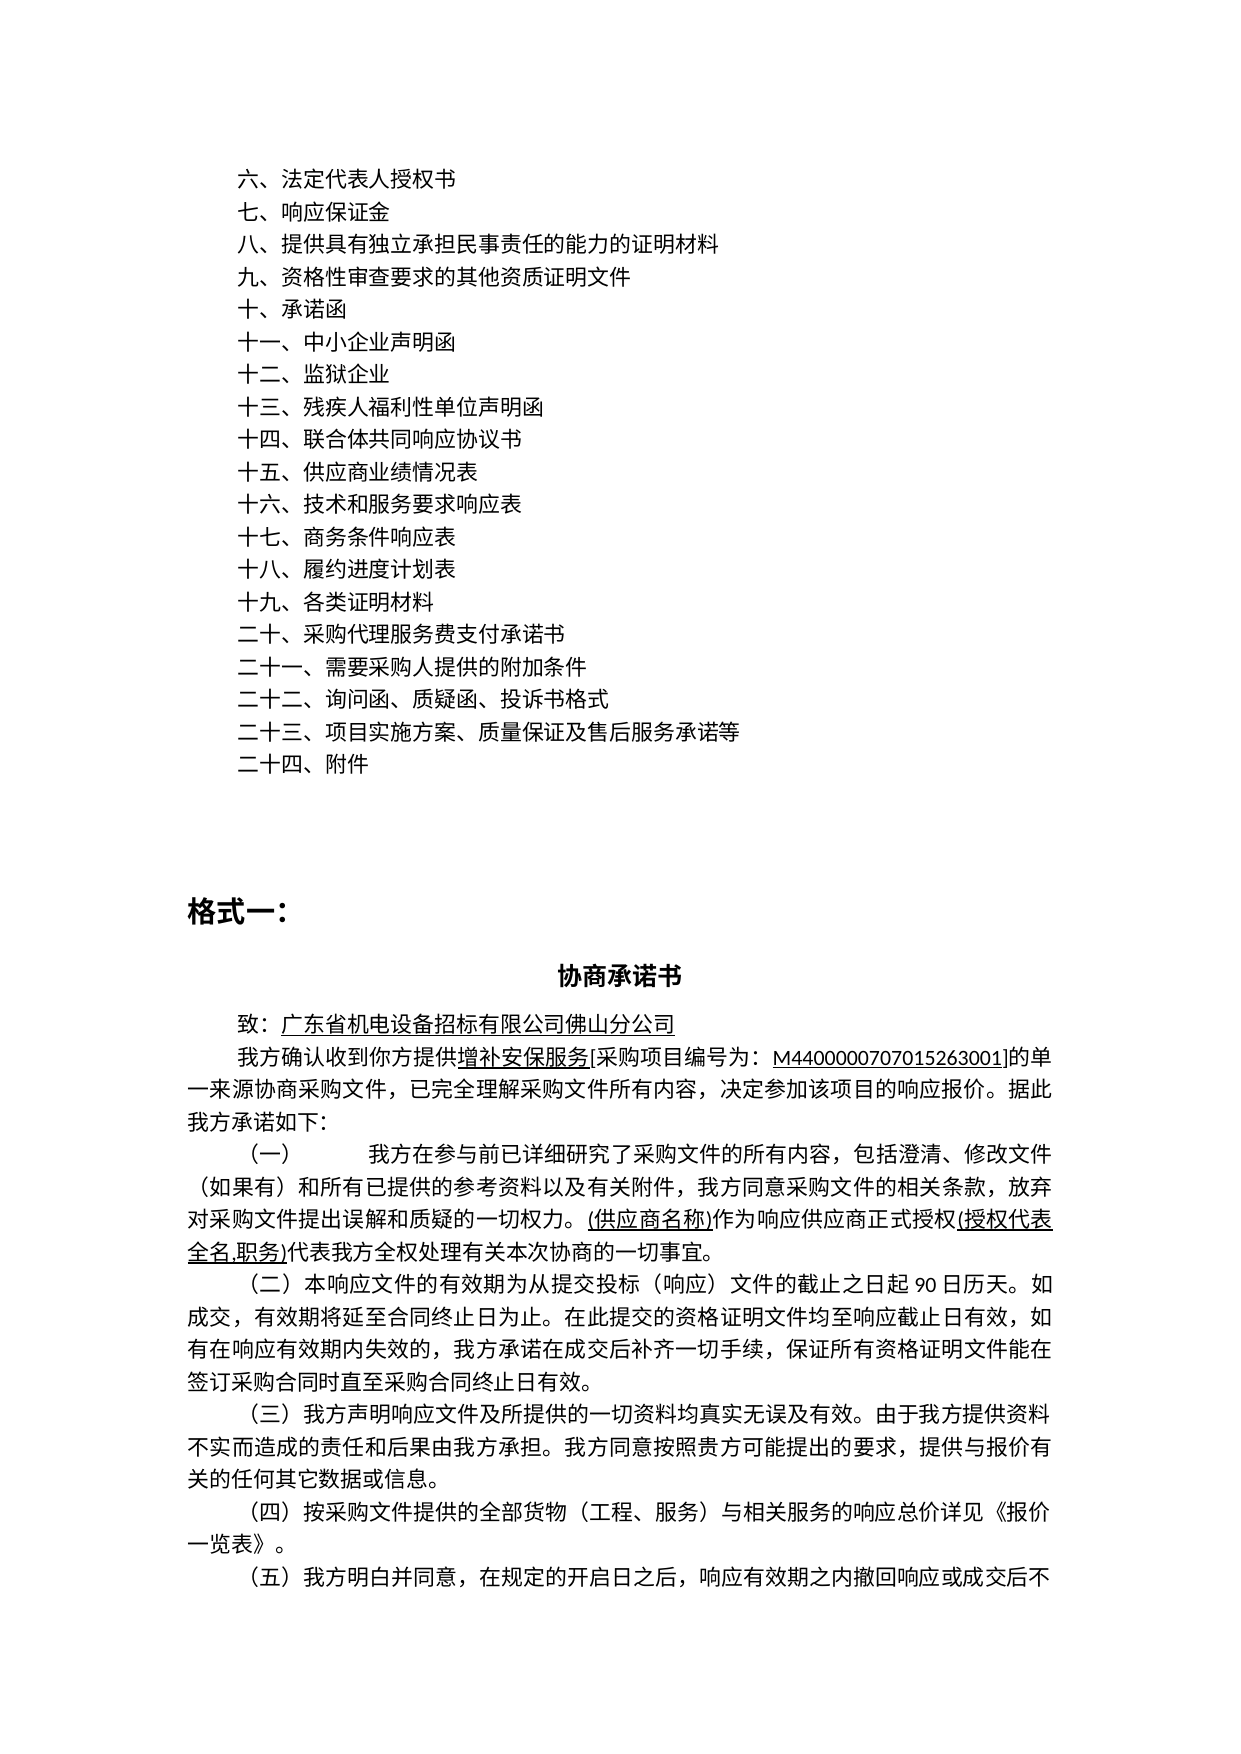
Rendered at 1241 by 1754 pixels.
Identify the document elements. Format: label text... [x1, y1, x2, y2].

text 十六、技术和服务要求响应表 [187, 487, 1053, 519]
text 十四、联合体共同响应协议书 [187, 422, 1053, 454]
text 十一、中小企业声明函 [187, 324, 1053, 357]
text （四）按采购文件提供的全部货物（工程、服务）与相关服务的响应总价详见《报价一览表》。 [187, 1494, 1053, 1559]
text 九、资格性审查要求的其他资质证明文件 [187, 259, 1053, 292]
text 十五、供应商业绩情况表 [187, 454, 1053, 487]
text 十二、监狱企业 [187, 357, 1053, 389]
text （二）本响应文件的有效期为从提交投标（响应）文件的截止之日起90日历天。如成交，有效期将延至合同终止日为止。在此提交的资格证明文件均至响应截止日有效，如有在响应有效期内失效的，我方承诺在成交后补齐一切手续，保证所有资格证明文件能在签订采购合同时直至采购合同终止日有效。 [187, 1267, 1053, 1397]
text 协商承诺书 [187, 942, 1053, 1007]
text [187, 1559, 1053, 1592]
text 十、承诺函 [187, 292, 1053, 324]
text 十八、履约进度计划表 [187, 552, 1053, 584]
text 致：广东省机电设备招标有限公司佛山分公司 [187, 1007, 1053, 1039]
text 七、响应保证金 [187, 194, 1053, 227]
text 二十三、项目实施方案、质量保证及售后服务承诺等 [187, 714, 1053, 747]
text 二十、采购代理服务费支付承诺书 [187, 617, 1053, 649]
text 十七、商务条件响应表 [187, 519, 1053, 552]
text 十九、各类证明材料 [187, 584, 1053, 617]
text 我方确认收到你方提供增补安保服务[采购项目编号为：M4400000707015263001]的单一来源协商采购文件，已完全理解采购文件所有内容，决定参加该项目的响应报价。据此我方承诺如下： [187, 1039, 1053, 1137]
text 格式一： [187, 877, 1053, 942]
text 二十四、附件 [187, 747, 1053, 779]
text 八、提供具有独立承担民事责任的能力的证明材料 [187, 227, 1053, 259]
text （一） 我方在参与前已详细研究了采购文件的所有内容，包括澄清、修改文件（如果有）和所有已提供的参考资料以及有关附件，我方同意采购文件的相关条款，放弃对采购文件提出误解和质疑的一切权力。(供应商名称)作为响应供应商正式授权(授权代表全名,职务)代表我方全权处理有关本次协商的一切事宜。 [187, 1137, 1053, 1267]
text 十三、残疾人福利性单位声明函 [187, 389, 1053, 422]
text 二十二、询问函、质疑函、投诉书格式 [187, 682, 1053, 714]
text 二十一、需要采购人提供的附加条件 [187, 649, 1053, 682]
text （三）我方声明响应文件及所提供的一切资料均真实无误及有效。由于我方提供资料不实而造成的责任和后果由我方承担。我方同意按照贵方可能提出的要求，提供与报价有关的任何其它数据或信息。 [187, 1397, 1053, 1494]
text 六、法定代表人授权书 [187, 162, 1053, 194]
